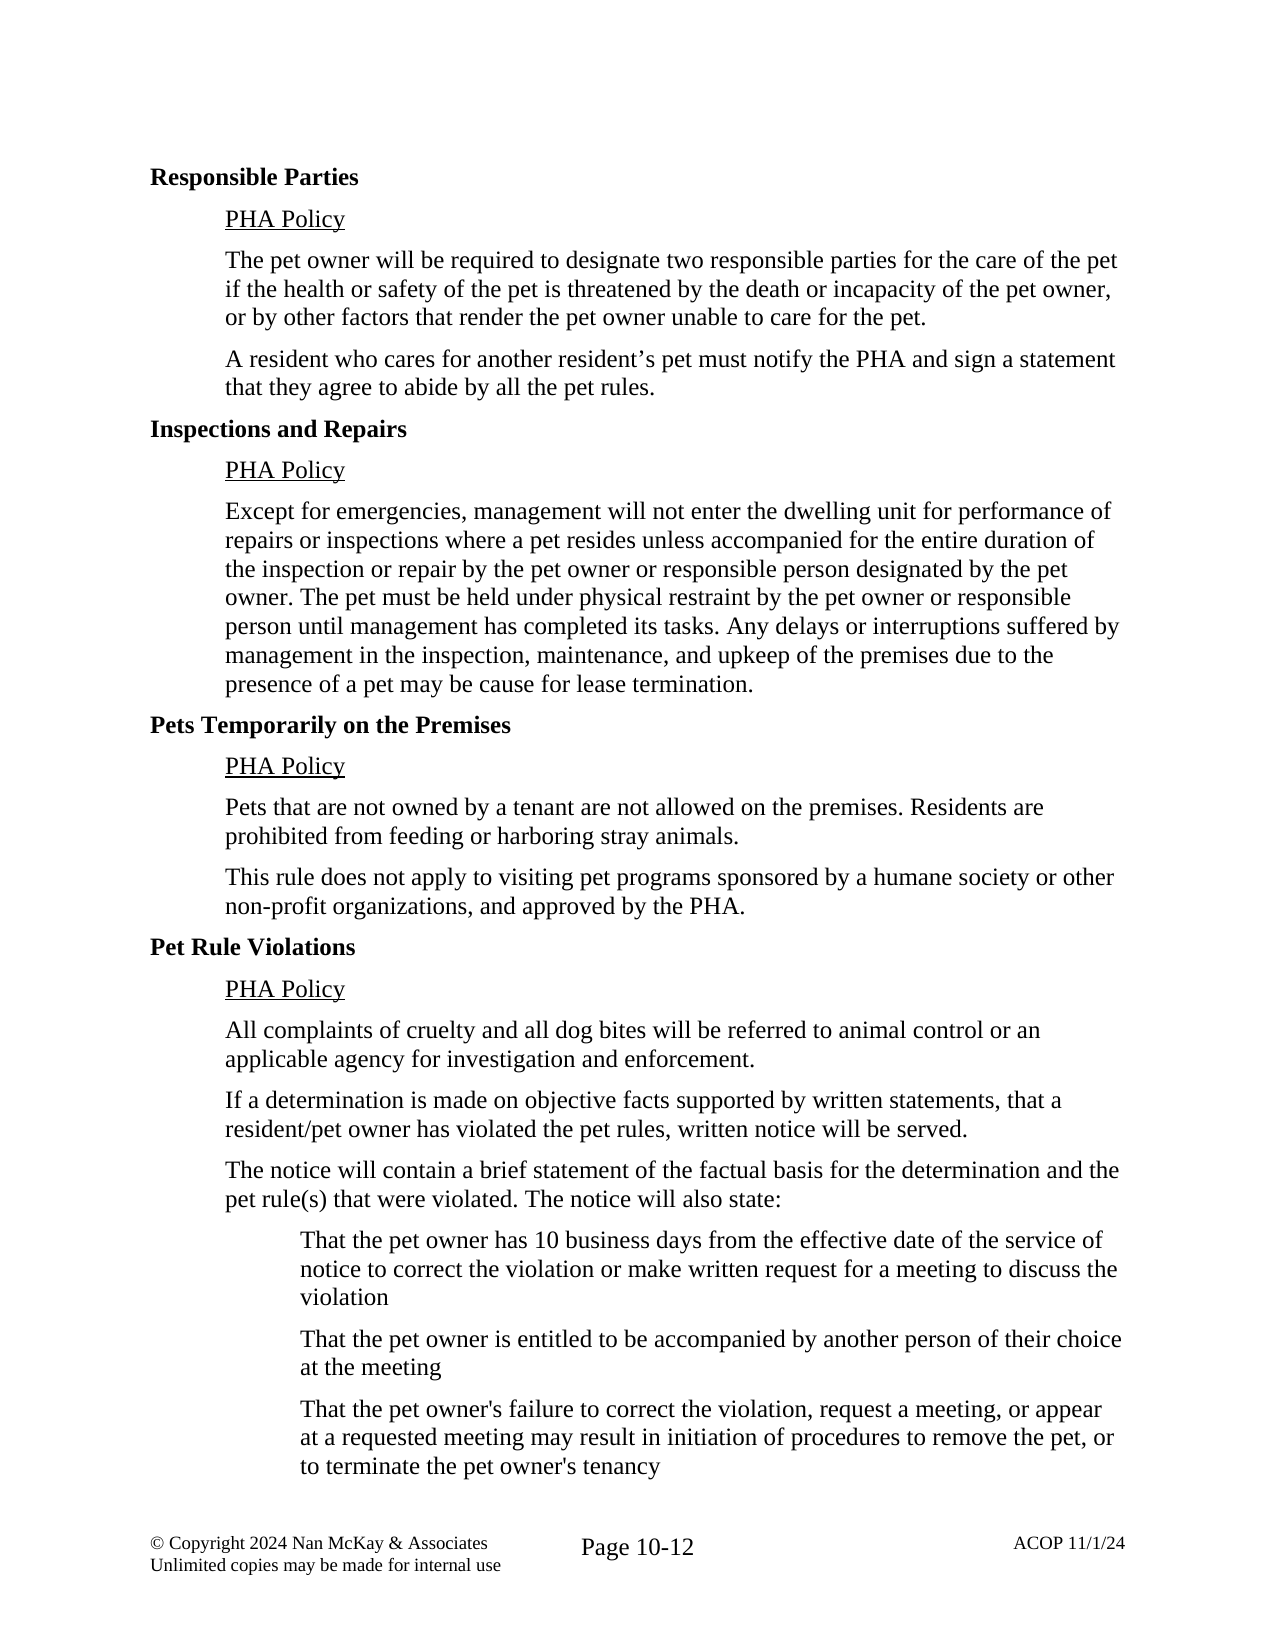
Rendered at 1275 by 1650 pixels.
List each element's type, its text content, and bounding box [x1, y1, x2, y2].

text PHA Policy [225, 204, 1125, 232]
text That the pet owner's failure to correct the violation, request a meeting, or appear at a requested meeting may result in initiation of procedures to remove the pet, or to terminate the pet owner's tenancy [300, 1394, 1125, 1480]
text Except for emergencies, management will not enter the dwelling unit for performance of repairs or inspections where a pet resides unless accompanied for the entire duration of the inspection or repair by the pet owner or responsible person designated by the pet owner. The pet must be held under physical restraint by the pet owner or responsible person until management has completed its tasks. Any delays or interruptions suffered by management in the inspection, maintenance, and upkeep of the premises due to the presence of a pet may be cause for lease termination. [225, 496, 1125, 697]
text Responsible Parties [150, 162, 1125, 191]
text That the pet owner is entitled to be accompanied by another person of their choice at the meeting [300, 1324, 1125, 1381]
text The notice will contain a brief statement of the factual basis for the determination and the pet rule(s) that were violated. The notice will also state: [225, 1155, 1125, 1212]
text That the pet owner has 10 business days from the effective date of the service of notice to correct the violation or make written request for a meeting to discuss the violation [300, 1225, 1125, 1311]
text PHA Policy [225, 751, 1125, 780]
text This rule does not apply to visiting pet programs sponsored by a humane society or other non-profit organizations, and approved by the PHA. [225, 862, 1125, 920]
text If a determination is made on objective facts supported by written statements, that a resident/pet owner has violated the pet rules, written notice will be served. [225, 1085, 1125, 1142]
text Pets that are not owned by a tenant are not allowed on the premises. Residents are prohibited from feeding or harboring stray animals. [225, 792, 1125, 850]
text PHA Policy [225, 455, 1125, 484]
text Pets Temporarily on the Premises [150, 710, 1125, 739]
text Inspections and Repairs [150, 414, 1125, 442]
text Pet Rule Violations [150, 932, 1125, 961]
text A resident who cares for another resident’s pet must notify the PHA and sign a statement that they agree to abide by all the pet rules. [225, 344, 1125, 401]
text PHA Policy [225, 974, 1125, 1002]
text All complaints of cruelty and all dog bites will be referred to animal control or an applicable agency for investigation and enforcement. [225, 1015, 1125, 1072]
text The pet owner will be required to designate two responsible parties for the care of the pet if the health or safety of the pet is threatened by the death or incapacity of the pet owner, or by other factors that render the pet owner unable to care for the pet. [225, 245, 1125, 331]
